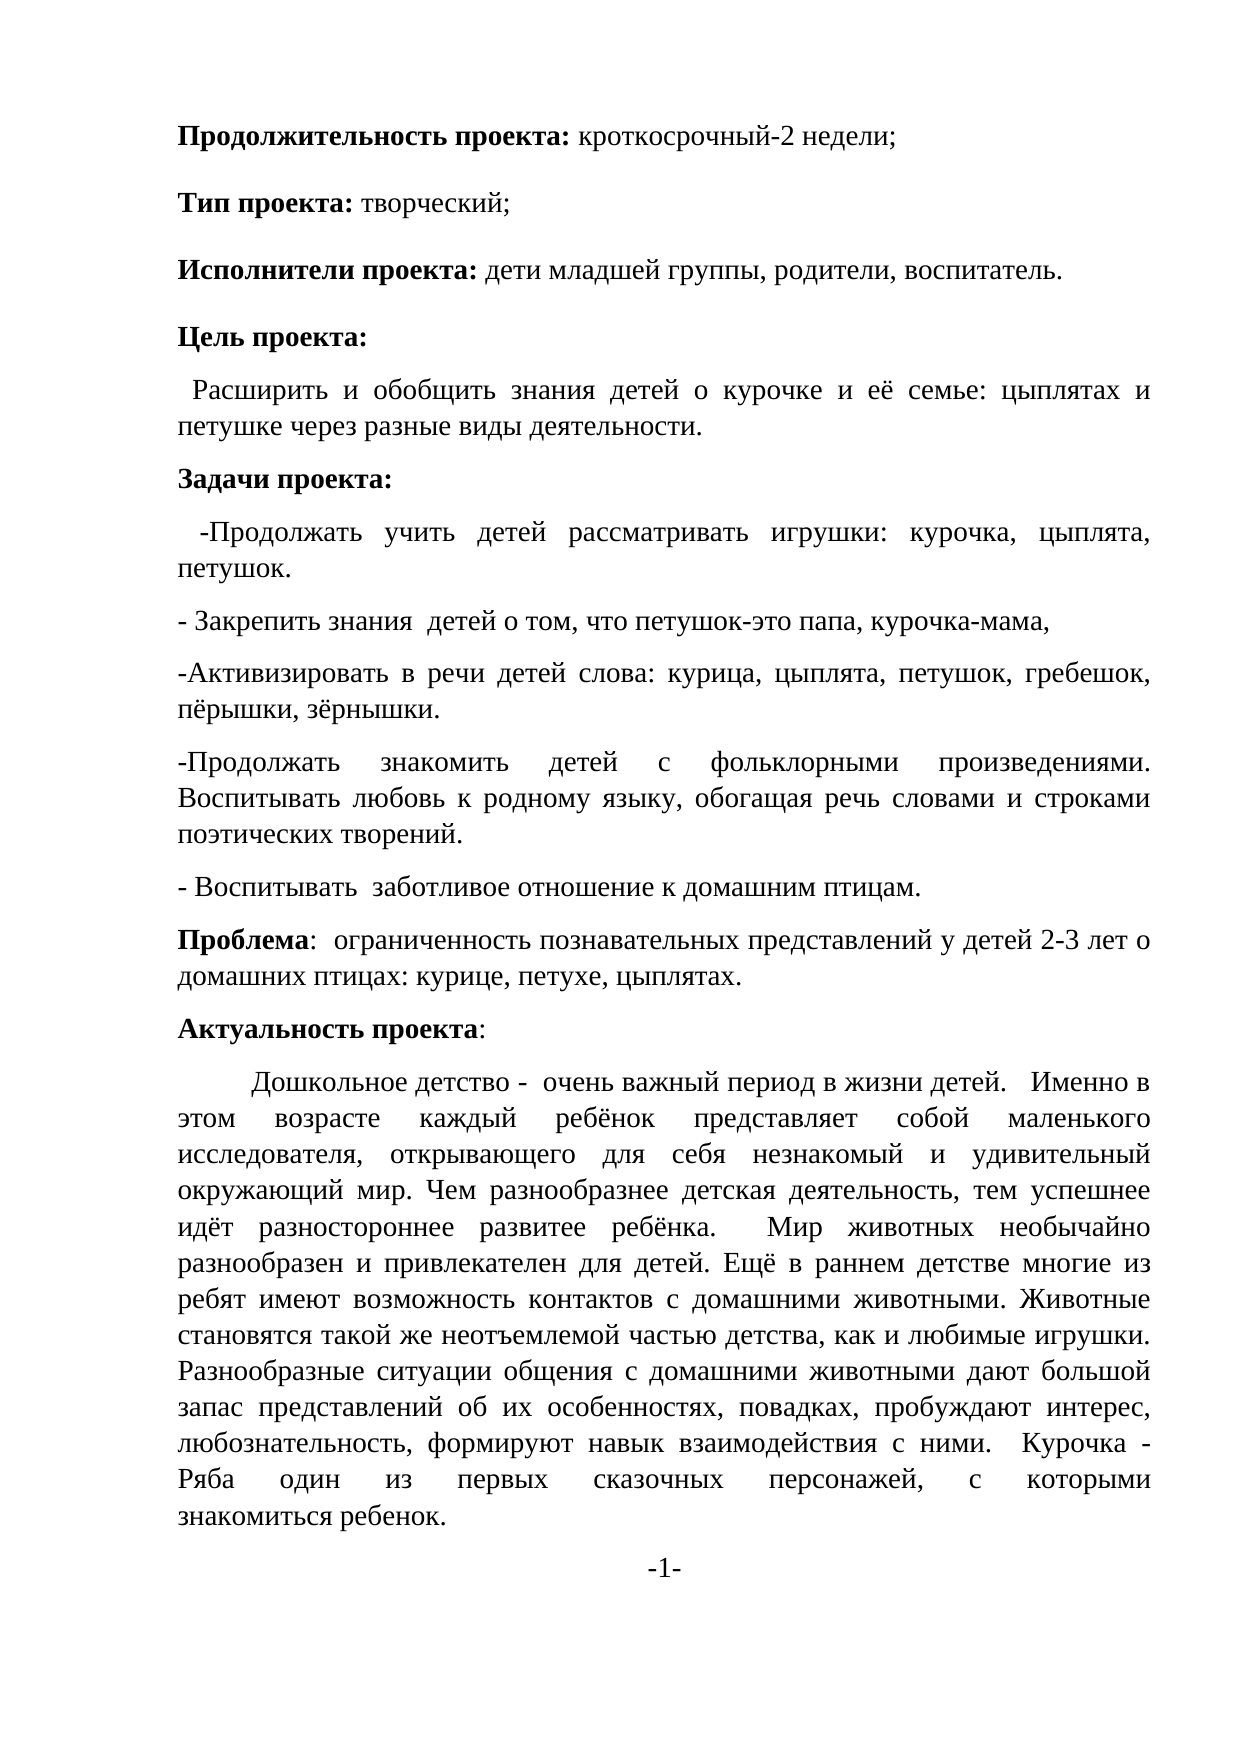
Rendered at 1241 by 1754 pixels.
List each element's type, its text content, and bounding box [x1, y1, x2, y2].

text -Продолжать знакомить детей с фольклорными произведениями. Воспитывать любовь к родному языку, обогащая речь словами и строками поэтических творений. [177, 744, 1152, 850]
text -1- [177, 1551, 1152, 1584]
text Проблема: ограниченность познавательных представлений у детей 2-3 лет о домашних птицах: курице, петухе, цыплятах. [177, 922, 1152, 992]
text Продолжительность проекта: кроткосрочный-2 недели; [177, 118, 1152, 152]
text Тип проекта: творческий; [177, 185, 1152, 219]
text - Закрепить знания детей о том, что петушок-это папа, курочка-мама, [177, 603, 1152, 636]
text Задачи проекта: [177, 461, 1152, 494]
text Исполнители проекта: дети младшей группы, родители, воспитатель. [177, 252, 1152, 286]
text -Активизировать в речи детей слова: курица, цыплята, петушок, гребешок, пёрышки, зёрнышки. [177, 655, 1152, 725]
text Дошкольное детство - очень важный период в жизни детей. Именно в этом возрасте каждый ребёнок представляет собой маленького исследователя, открывающего для себя незнакомый и удивительный окружающий мир. Чем разнообразнее детская деятельность, тем успешнее идёт разностороннее развитее ребёнка. Мир животных необычайно разнообразен и привлекателен для детей. Ещё в раннем детстве многие из ребят имеют возможность контактов с домашними животными. Животные становятся такой же неотъемлемой частью детства, как и любимые игрушки. Разнообразные ситуации общения с домашними животными дают большой запас представлений об их особенностях, повадках, пробуждают интерес, любознательность, формируют навык взаимодействия с ними. Курочка - Ряба один из первых сказочных персонажей, с которыми знакомиться ребенок. [177, 1064, 1152, 1531]
text - Воспитывать заботливое отношение к домашним птицам. [177, 869, 1152, 903]
text -Продолжать учить детей рассматривать игрушки: курочка, цыплята, петушок. [177, 514, 1152, 583]
text Расширить и обобщить знания детей о курочке и её семье: цыплятах и петушке через разные виды деятельности. [177, 372, 1152, 442]
text Цель проекта: [177, 319, 1152, 353]
text Актуальность проекта: [177, 1011, 1152, 1045]
